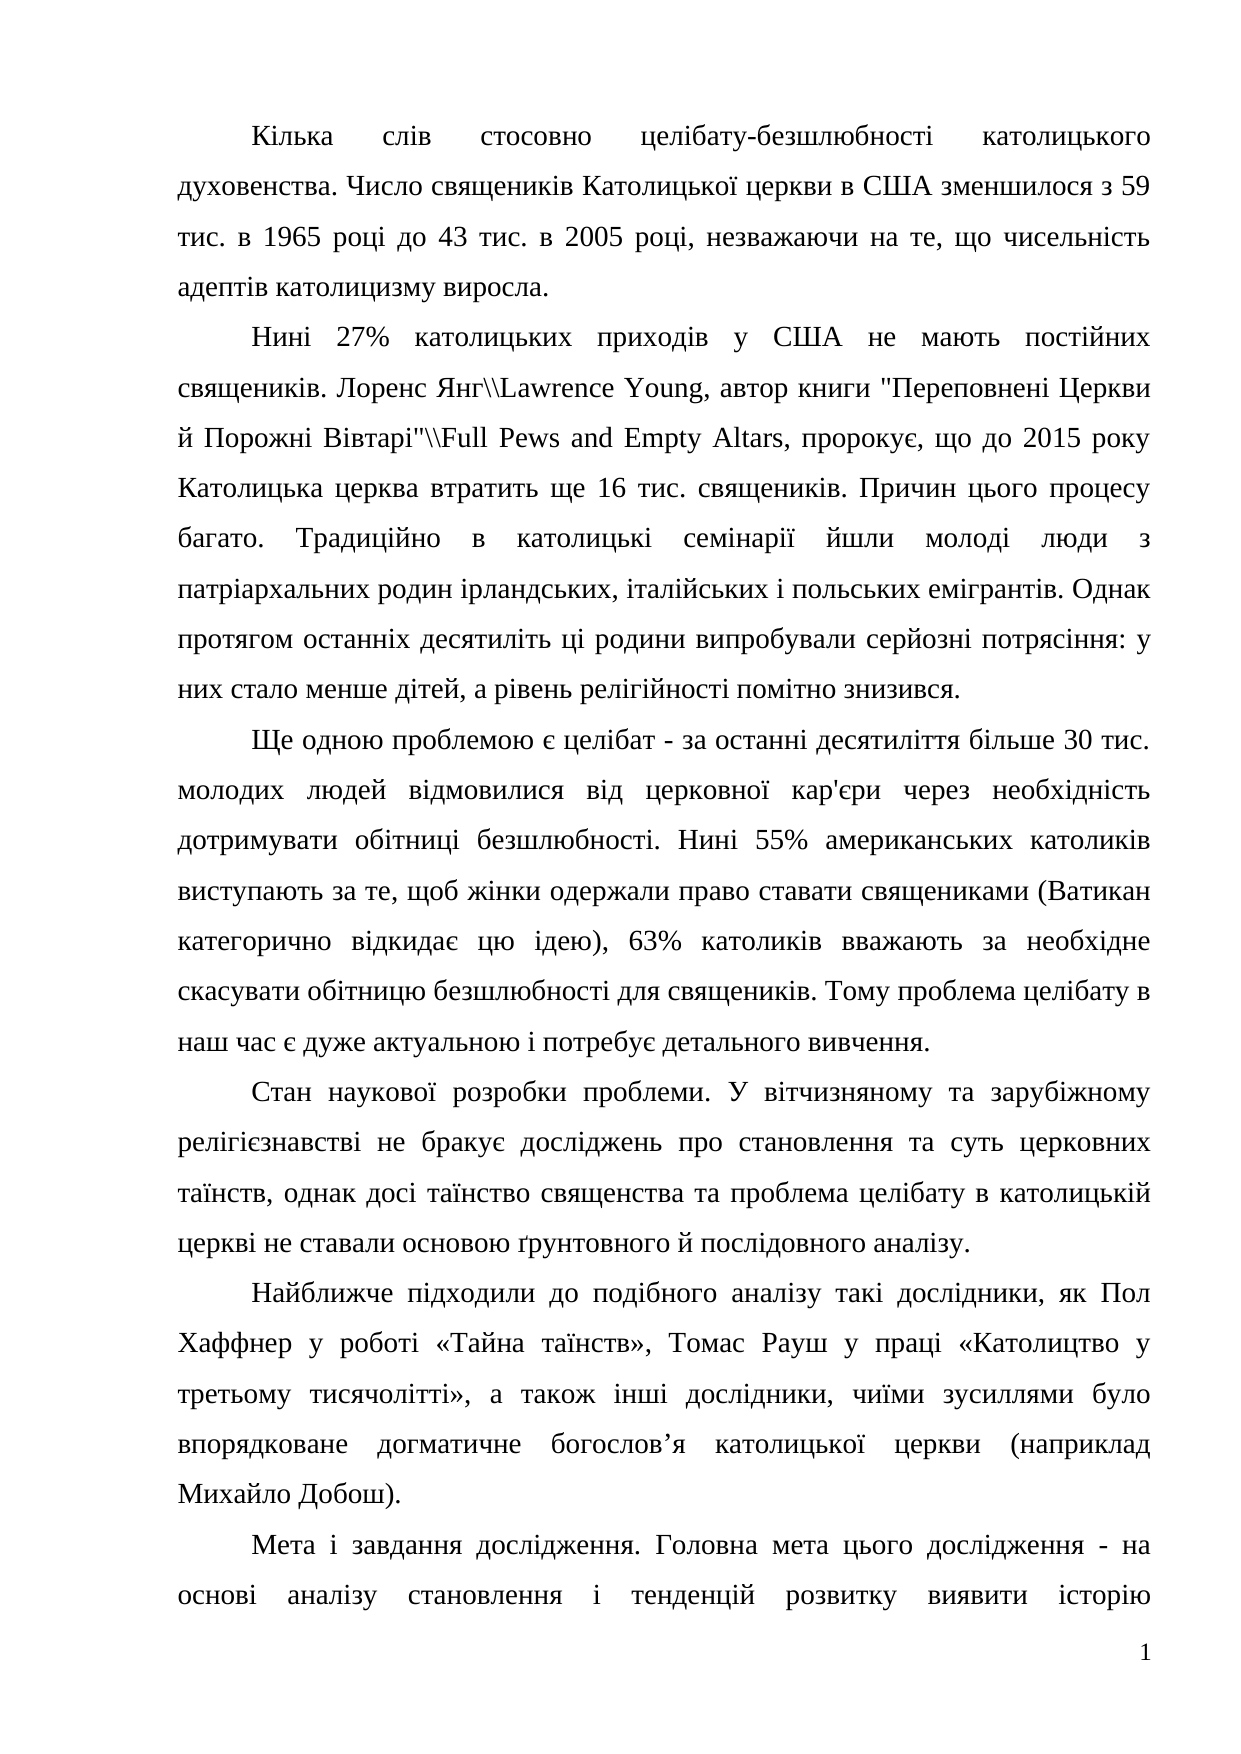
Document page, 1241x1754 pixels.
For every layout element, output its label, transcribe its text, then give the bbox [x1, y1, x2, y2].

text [177, 1527, 1152, 1611]
text Стан наукової розробки проблеми. У вітчизняному та зарубіжному релігієзнавстві не бракує досліджень про становлення та суть церковних таїнств, однак досі таїнство священства та проблема целібату в католицькій церкві не ставали основою ґрунтовного й послідовного аналізу. [177, 1074, 1152, 1258]
text Кілька слів стосовно целібату-безшлюбності католицького духовенства. Число священиків Католицької церкви в США зменшилося з 59 тис. в 1965 році до 43 тис. в 2005 році, незважаючи на те, що чисельність адептів католицизму виросла. [177, 118, 1152, 303]
text Ще одною проблемою є целібат - за останні десятиліття більше 30 тис. молодих людей відмовилися від церковної кар'єри через необхідність дотримувати обітниці безшлюбності. Нині 55% американських католиків виступають за те, щоб жінки одержали право ставати священиками (Ватикан категорично відкидає цю ідею), 63% католиків вважають за необхідне скасувати обітницю безшлюбності для священиків. Тому проблема целібату в наш час є дуже актуальною і потребує детального вивчення. [177, 722, 1152, 1057]
text Нині 27% католицьких приходів у США не мають постійних священиків. Лоренс Янг\\Lawrence Young, автор книги "Переповнені Церкви й Порожні Вівтарі"\\Full Pews and Empty Altars, пророкує, що до 2015 року Католицька церква втратить ще 16 тис. священиків. Причин цього процесу багато. Традиційно в католицькі семінарії йшли молоді люди з патріархальних родин ірландських, італійських і польських емігрантів. Однак протягом останніх десятиліть ці родини випробували серйозні потрясіння: у них стало менше дітей, а рівень релігійності помітно знизився. [177, 319, 1152, 705]
text Найближче підходили до подібного аналізу такі дослідники, як Пол Хаффнер у роботі «Тайна таїнств», Томас Рауш у праці «Католицтво у третьому тисячолітті», а також інші дослідники, чиїми зусиллями було впорядковане догматичне богослов’я католицької церкви (наприклад Михайло Добош). [177, 1275, 1152, 1510]
